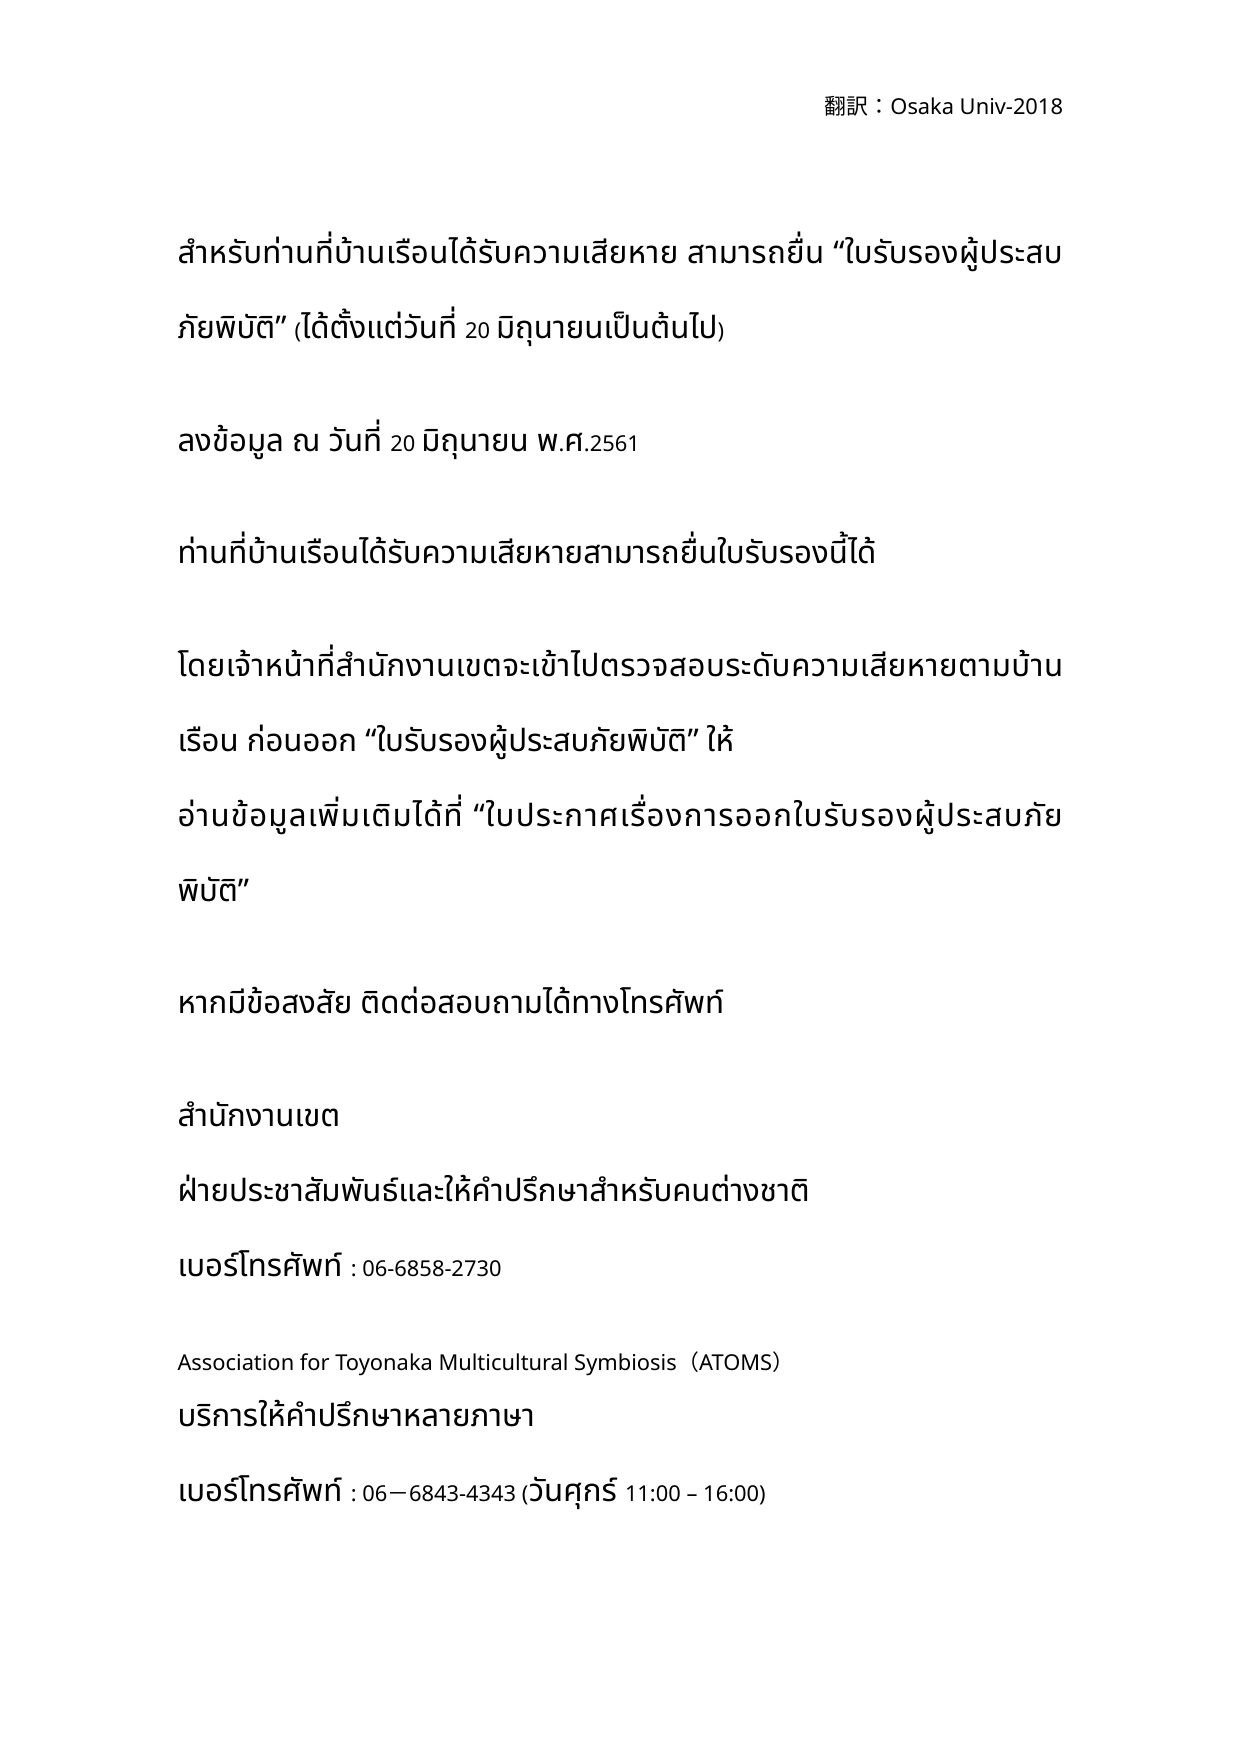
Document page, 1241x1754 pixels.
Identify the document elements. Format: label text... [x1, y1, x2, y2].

text สำนักงานเขต [177, 1079, 1063, 1154]
text โดยเจ้าหน้าที่สำนักงานเขตจะเข้าไปตรวจสอบระดับความเสียหายตามบ้านเรือน ก่อนออก “ใบรับรองผู้ประสบภัยพิบัติ” ให้ [177, 629, 1063, 779]
text สำหรับท่านที่บ้านเรือนได้รับความเสียหาย สามารถยื่น “ใบรับรองผู้ประสบภัยพิบัติ” (ได้ตั้งแต่วันที่ 20 มิถุนายนเป็นต้นไป) [177, 217, 1063, 367]
text ท่านที่บ้านเรือนได้รับความเสียหายสามารถยื่นใบรับรองนี้ได้ [177, 517, 1063, 592]
text อ่านข้อมูลเพิ่มเติมได้ที่ “ใบประกาศเรื่องการออกใบรับรองผู้ประสบภัยพิบัติ” [177, 779, 1063, 929]
text เบอร์โทรศัพท์ : 06-6858-2730 [177, 1229, 1063, 1304]
text ฝ่ายประชาสัมพันธ์และให้คำปรึกษาสำหรับคนต่างชาติ [177, 1154, 1063, 1229]
text Association for Toyonaka Multicultural Symbiosis（ATOMS） [177, 1342, 1063, 1379]
text ลงข้อมูล ณ วันที่ 20 มิถุนายน พ.ศ.2561 [177, 404, 1063, 479]
text เบอร์โทรศัพท์ : 06－6843-4343 (วันศุกร์ 11:00 – 16:00) [177, 1454, 1063, 1529]
text หากมีข้อสงสัย ติดต่อสอบถามได้ทางโทรศัพท์ [177, 967, 1063, 1042]
text บริการให้คำปรึกษาหลายภาษา [177, 1379, 1063, 1454]
